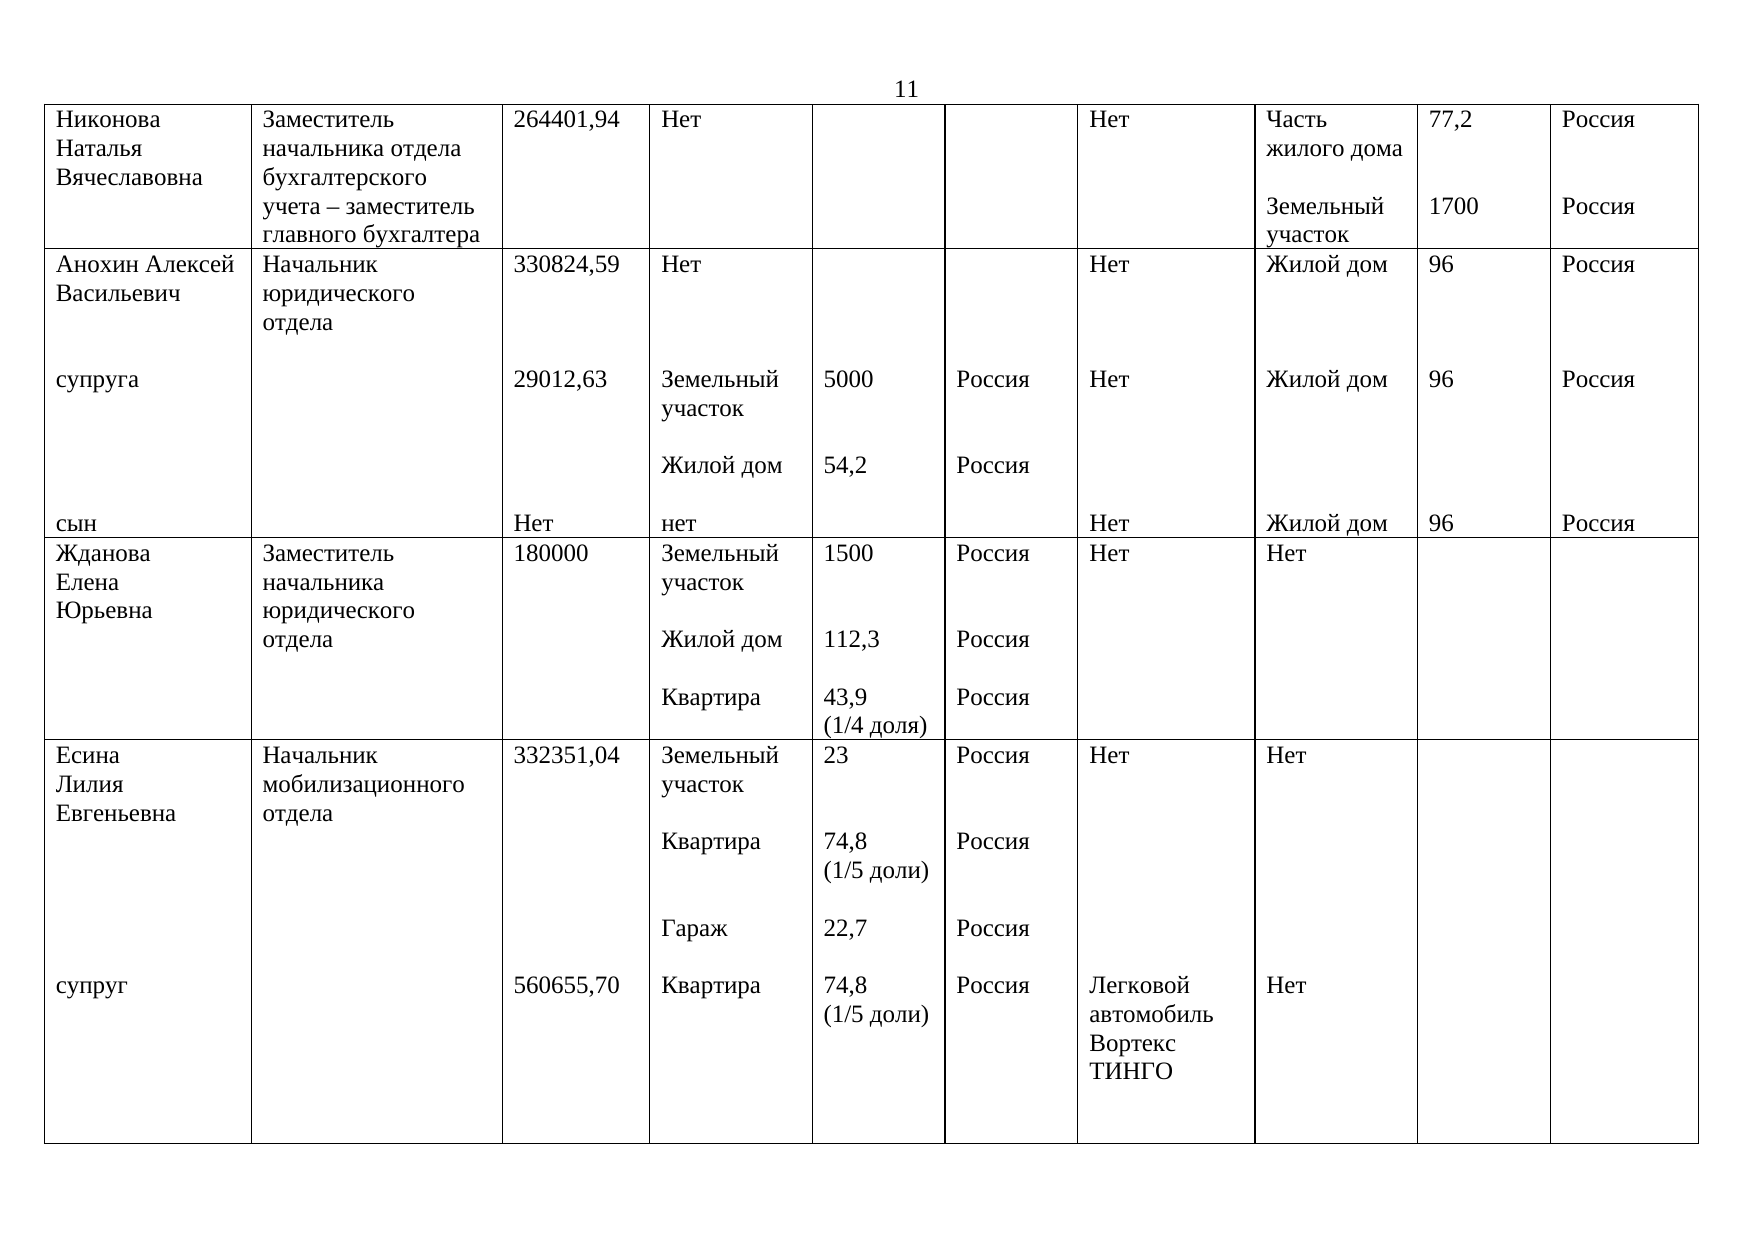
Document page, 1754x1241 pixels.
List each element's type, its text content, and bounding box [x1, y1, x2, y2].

table_cell Анохин Алексей Васильевич супруга сын [45, 249, 251, 537]
table_cell 96 96 96 [1418, 249, 1550, 537]
table_cell Заместитель начальника юридического отдела [252, 538, 502, 739]
table_cell Начальник юридического отдела [252, 249, 502, 537]
table_cell Жилой дом Жилой дом Жилой дом [1256, 249, 1417, 537]
table_cell 264401,94 [503, 105, 649, 248]
table_cell 77,2 1700 [1418, 105, 1550, 248]
table_cell Нет Легковой автомобиль Вортекс ТИНГО [1078, 740, 1254, 1143]
table_cell Нет Земельный участок Жилой дом нет [650, 249, 812, 537]
table_cell Нет [1256, 538, 1417, 739]
table_cell [1551, 538, 1698, 739]
table_cell Начальник мобилизационного отдела [252, 740, 502, 1143]
table_cell 5000 54,2 [813, 249, 944, 537]
table_cell Нет Нет [1256, 740, 1417, 1143]
table_cell Никонова Наталья Вячеславовна [45, 105, 251, 248]
table_cell Россия Россия Россия [1551, 249, 1698, 537]
table_cell Россия Россия Россия Россия [946, 740, 1077, 1143]
table_cell Россия Россия [946, 249, 1077, 537]
table_cell Часть жилого дома Земельный участок [1256, 105, 1417, 248]
table_cell Нет [1078, 105, 1254, 248]
table_cell [946, 105, 1077, 248]
table_cell 332351,04 560655,70 [503, 740, 649, 1143]
table_cell [1418, 538, 1550, 739]
table_cell 180000 [503, 538, 649, 739]
table_cell [1551, 740, 1698, 1143]
table_cell Заместитель начальника отдела бухгалтерского учета – заместитель главного бухгалтера [252, 105, 502, 248]
table_cell 23 74,8 (1/5 доли) 22,7 74,8 (1/5 доли) [813, 740, 944, 1143]
table_cell Нет [650, 105, 812, 248]
table_cell Нет Нет Нет [1078, 249, 1254, 537]
table_cell [813, 105, 944, 248]
table_cell Жданова Елена Юрьевна [45, 538, 251, 739]
table_cell Нет [1078, 538, 1254, 739]
table_cell 1500 112,3 43,9 (1/4 доля) [813, 538, 944, 739]
table_cell Россия Россия [1551, 105, 1698, 248]
table_cell 330824,59 29012,63 Нет [503, 249, 649, 537]
table_cell [1418, 740, 1550, 1143]
table_cell Земельный участок Жилой дом Квартира [650, 538, 812, 739]
table_cell Земельный участок Квартира Гараж Квартира [650, 740, 812, 1143]
table_cell Россия Россия Россия [946, 538, 1077, 739]
table_cell Есина Лилия Евгеньевна супруг [45, 740, 251, 1143]
